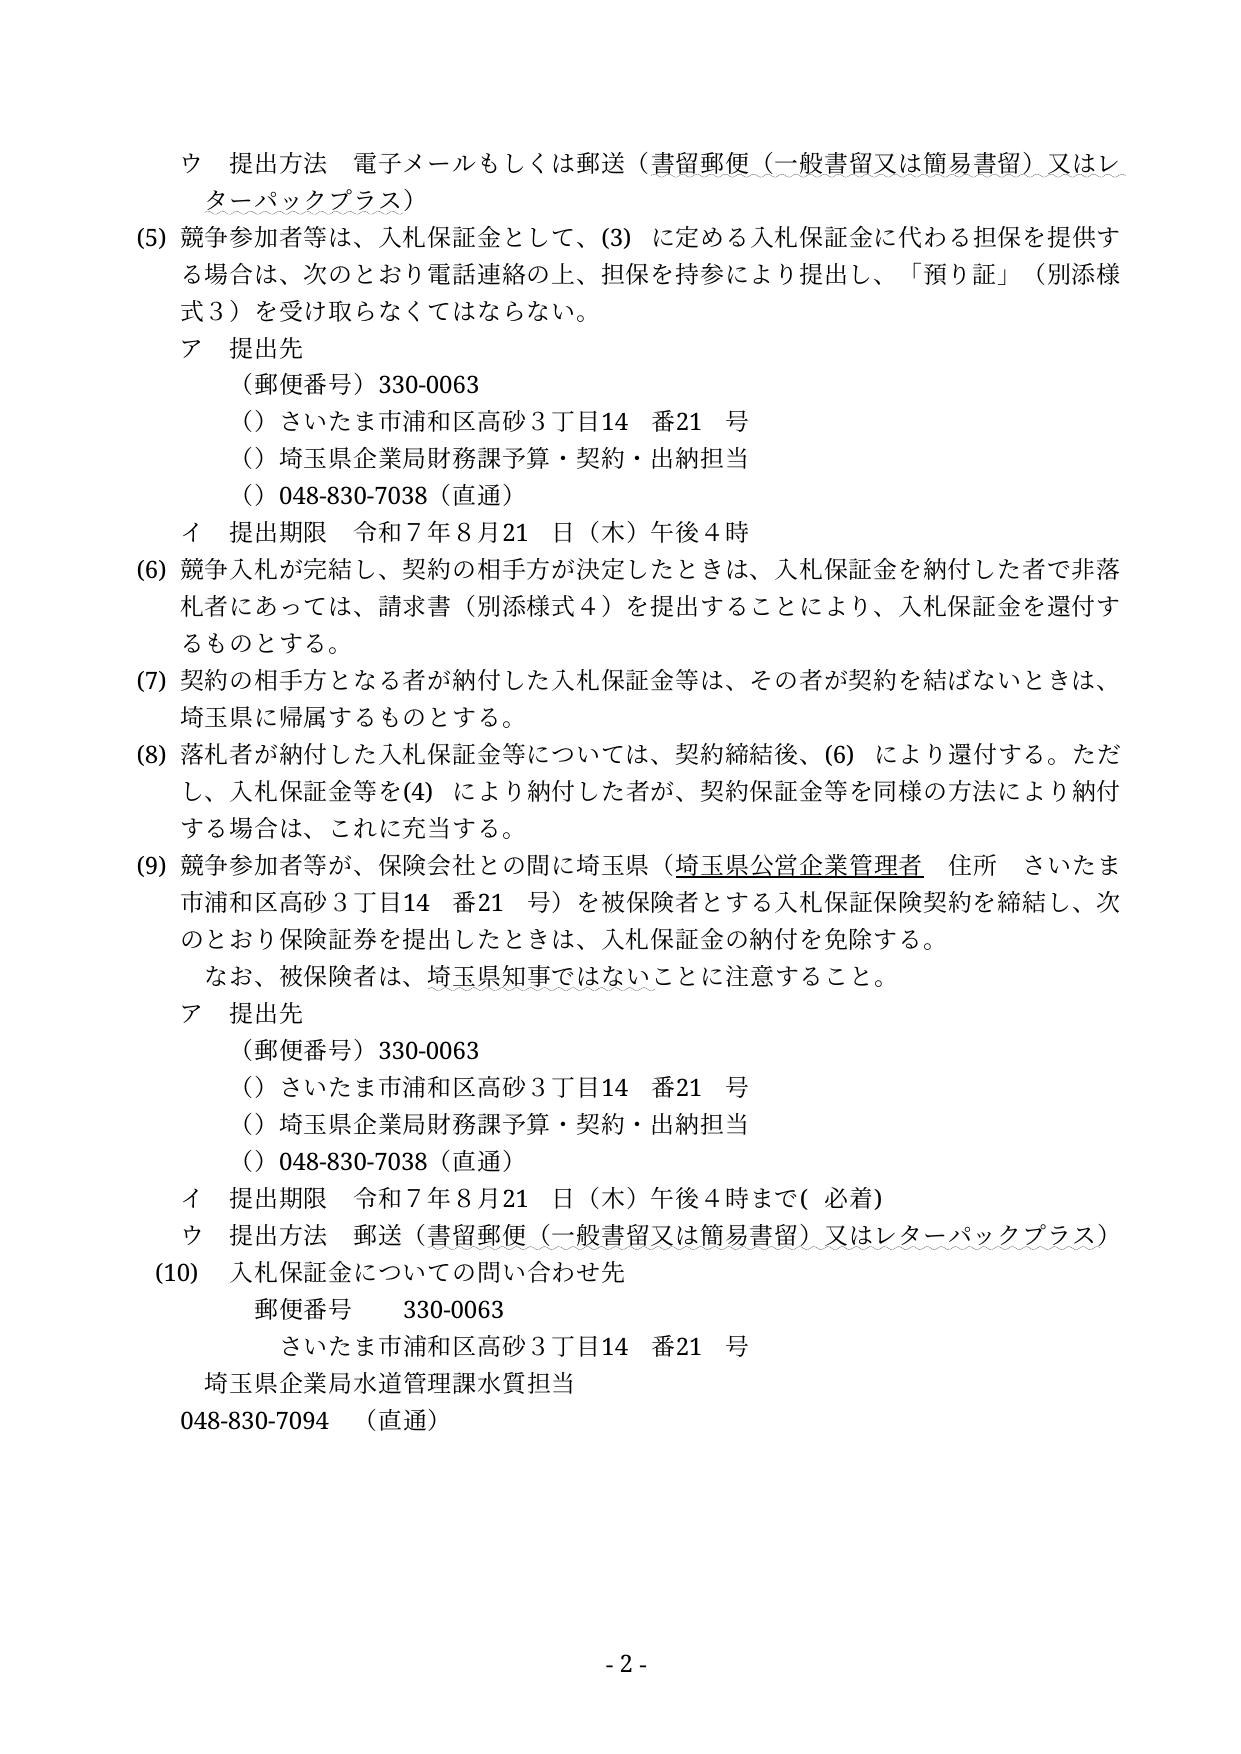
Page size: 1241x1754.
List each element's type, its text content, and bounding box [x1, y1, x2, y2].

text (7) 契約の相手方となる者が納付した入札保証金等は、その者が契約を結ばないときは、埼玉県に帰属するものとする。 [130, 661, 1122, 735]
text （）埼玉県企業局財務課予算・契約・出納担当 [130, 439, 1122, 476]
text 郵便番号 330-0063 [130, 1289, 1122, 1327]
text (5) 競争参加者等は、入札保証金として、(3)に定める入札保証金に代わる担保を提供する場合は、次のとおり電話連絡の上、担保を持参により提出し、「預り証」（別添様式３）を受け取らなくてはならない。 [130, 217, 1122, 328]
text さいたま市浦和区高砂３丁目14番21号 [130, 1327, 1122, 1363]
text （）さいたま市浦和区高砂３丁目14番21号 [130, 1068, 1122, 1105]
text ウ 提出方法 郵送（書留郵便（一般書留又は簡易書留）又はレターパックプラス） [180, 1216, 1122, 1253]
text ア 提出先 [130, 328, 1122, 365]
text (10) 入札保証金についての問い合わせ先 [130, 1253, 1122, 1289]
text （）さいたま市浦和区高砂３丁目14番21号 [130, 402, 1122, 439]
text （）048-830-7038（直通） [130, 476, 1122, 513]
text ウ 提出方法 電子メールもしくは郵送（書留郵便（一般書留又は簡易書留）又はレターパックプラス） [130, 143, 1122, 217]
text イ 提出期限 令和７年８月21日（木）午後４時 [130, 513, 1122, 550]
text ア 提出先 [130, 994, 1122, 1031]
text イ 提出期限 令和７年８月21日（木）午後４時まで(必着) [130, 1179, 1122, 1216]
text (9) 競争参加者等が、保険会社との間に埼玉県（埼玉県公営企業管理者 住所 さいたま市浦和区高砂３丁目14番21号）を被保険者とする入札保証保険契約を締結し、次のとおり保険証券を提出したときは、入札保証金の納付を免除する。 [130, 846, 1122, 957]
text (6) 競争入札が完結し、契約の相手方が決定したときは、入札保証金を納付した者で非落札者にあっては、請求書（別添様式４）を提出することにより、入札保証金を還付するものとする。 [130, 550, 1122, 661]
text （）048-830-7038（直通） [130, 1142, 1122, 1179]
text （郵便番号）330-0063 [130, 1031, 1122, 1068]
text （郵便番号）330-0063 [130, 365, 1122, 402]
text (8) 落札者が納付した入札保証金等については、契約締結後、(6)により還付する。ただし、入札保証金等を(4)により納付した者が、契約保証金等を同様の方法により納付する場合は、これに充当する。 [130, 735, 1122, 846]
text 埼玉県企業局水道管理課水質担当 [130, 1363, 1122, 1401]
text （）埼玉県企業局財務課予算・契約・出納担当 [130, 1105, 1122, 1142]
text 048-830-7094（直通） [130, 1401, 1122, 1437]
text なお、被保険者は、埼玉県知事ではないことに注意すること。 [130, 957, 1122, 994]
